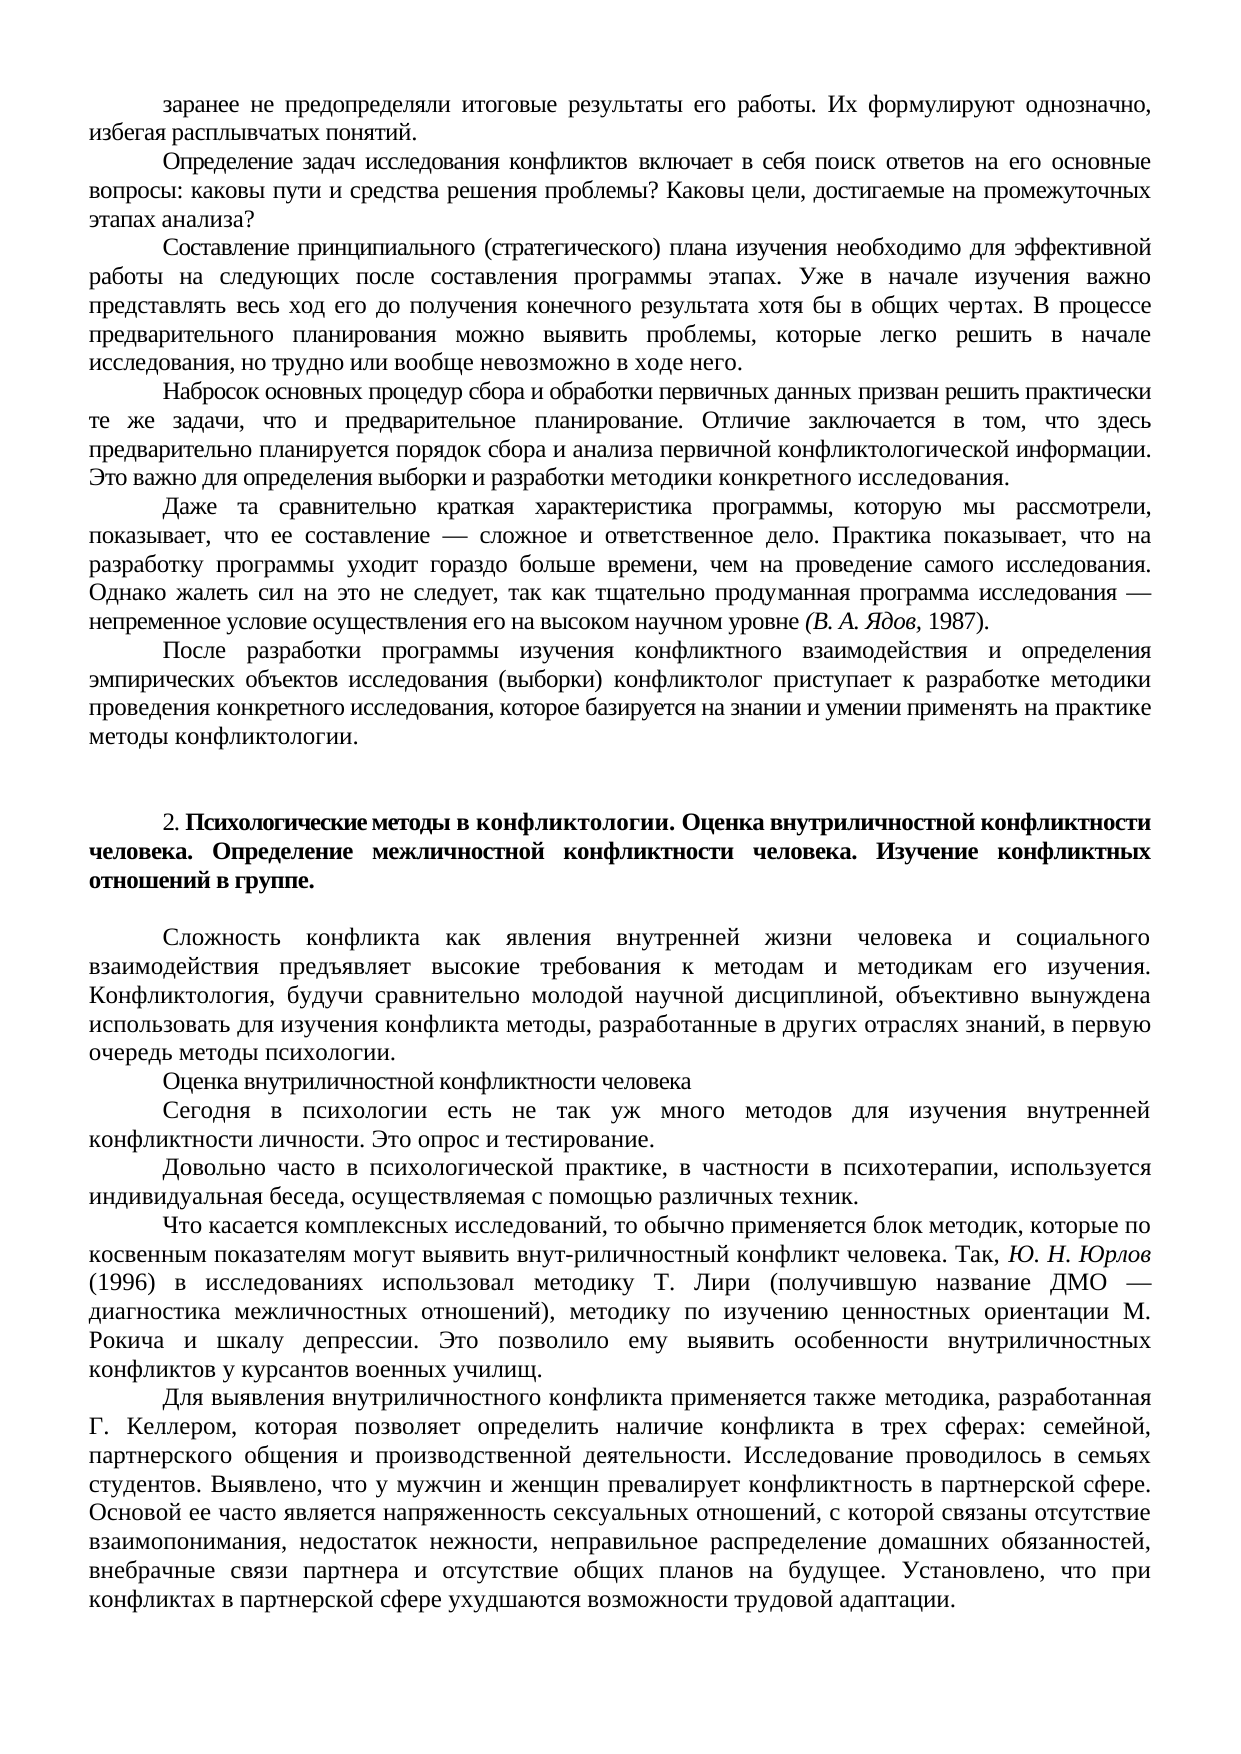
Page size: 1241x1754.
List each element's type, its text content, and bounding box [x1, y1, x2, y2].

text Довольно часто в психологической практике, в частности в психотерапии, используется индивидуальная беседа, осуществляемая с помощью различных техник. [89, 1152, 1152, 1210]
text заранее не предопределяли итоговые результаты его работы. Их формулируют однозначно, избегая расплывчатых понятий. [89, 89, 1152, 146]
text 2. Психологические методы в конфликтологии. Оценка внутриличностной конфликтности человека. Определение межличностной конфликтности человека. Изучение конфликтных отношений в группе. [89, 807, 1152, 894]
text Для выявления внутриличностного конфликта применяется также методика, разработанная Г. Келлером, которая позволяет определить наличие конфликта в трех сферах: семейной, партнерского общения и производственной деятельности. Исследование проводилось в семьях студентов. Выявлено, что у мужчин и женщин превалирует конфликтность в партнерской сфере. Основой ее часто является напряженность сексуальных отношений, с которой связаны отсутствие взаимопонимания, недостаток нежности, неправильное распределение домашних обязанностей, внебрачные связи партнера и отсутствие общих планов на будущее. Установлено, что при конфликтах в партнерской сфере ухудшаются возможности трудовой адаптации. [89, 1382, 1152, 1612]
text Даже та сравнительно краткая характеристика программы, которую мы рассмотрели, показывает, что ее составление — сложное и ответственное дело. Практика показывает, что на разработку программы уходит гораздо больше времени, чем на проведение самого исследования. Однако жалеть сил на это не следует, так как тщательно продуманная программа исследования — непременное условие осуществления его на высоком научном уровне (В. А. Ядов, 1987). [89, 491, 1152, 635]
text Что касается комплексных исследований, то обычно применяется блок методик, которые по косвенным показателям могут выявить внут-риличностный конфликт человека. Так, Ю. Н. Юрлов (1996) в исследованиях использовал методику Т. Лири (получившую название ДМО — диагностика межличностных отношений), методику по изучению ценностных ориентации М. Рокича и шкалу депрессии. Это позволило ему выявить особенности внутриличностных конфликтов у курсантов военных училищ. [89, 1210, 1152, 1382]
text Определение задач исследования конфликтов включает в себя поиск ответов на его основные вопросы: каковы пути и средства решения проблемы? Каковы цели, достигаемые на промежуточных этапах анализа? [89, 146, 1152, 232]
text Сегодня в психологии есть не так уж много методов для изучения внутренней конфликтности личности. Это опрос и тестирование. [89, 1095, 1152, 1152]
text Оценка внутриличностной конфликтности человека [89, 1066, 1152, 1095]
text После разработки программы изучения конфликтного взаимодействия и определения эмпирических объектов исследования (выборки) конфликтолог приступает к разработке методики проведения конкретного исследования, которое базируется на знании и умении применять на практике методы конфликтологии. [89, 635, 1152, 750]
text Сложность конфликта как явления внутренней жизни человека и социального взаимодействия предъявляет высокие требования к методам и методикам его изучения. Конфликтология, будучи сравнительно молодой научной дисциплиной, объективно вынуждена использовать для изучения конфликта методы, разработанные в других отраслях знаний, в первую очередь методы психологии. [89, 922, 1152, 1066]
text Составление принципиального (стратегического) плана изучения необходимо для эффективной работы на следующих после составления программы этапах. Уже в начале изучения важно представлять весь ход его до получения конечного результата хотя бы в общих чертах. В процессе предварительного планирования можно выявить проблемы, которые легко решить в начале исследования, но трудно или вообще невозможно в ходе него. [89, 232, 1152, 376]
text Набросок основных процедур сбора и обработки первичных данных призван решить практически те же задачи, что и предварительное планирование. Отличие заключается в том, что здесь предварительно планируется порядок сбора и анализа первичной конфликтологической информации. Это важно для определения выборки и разработки методики конкретного исследования. [89, 376, 1152, 491]
